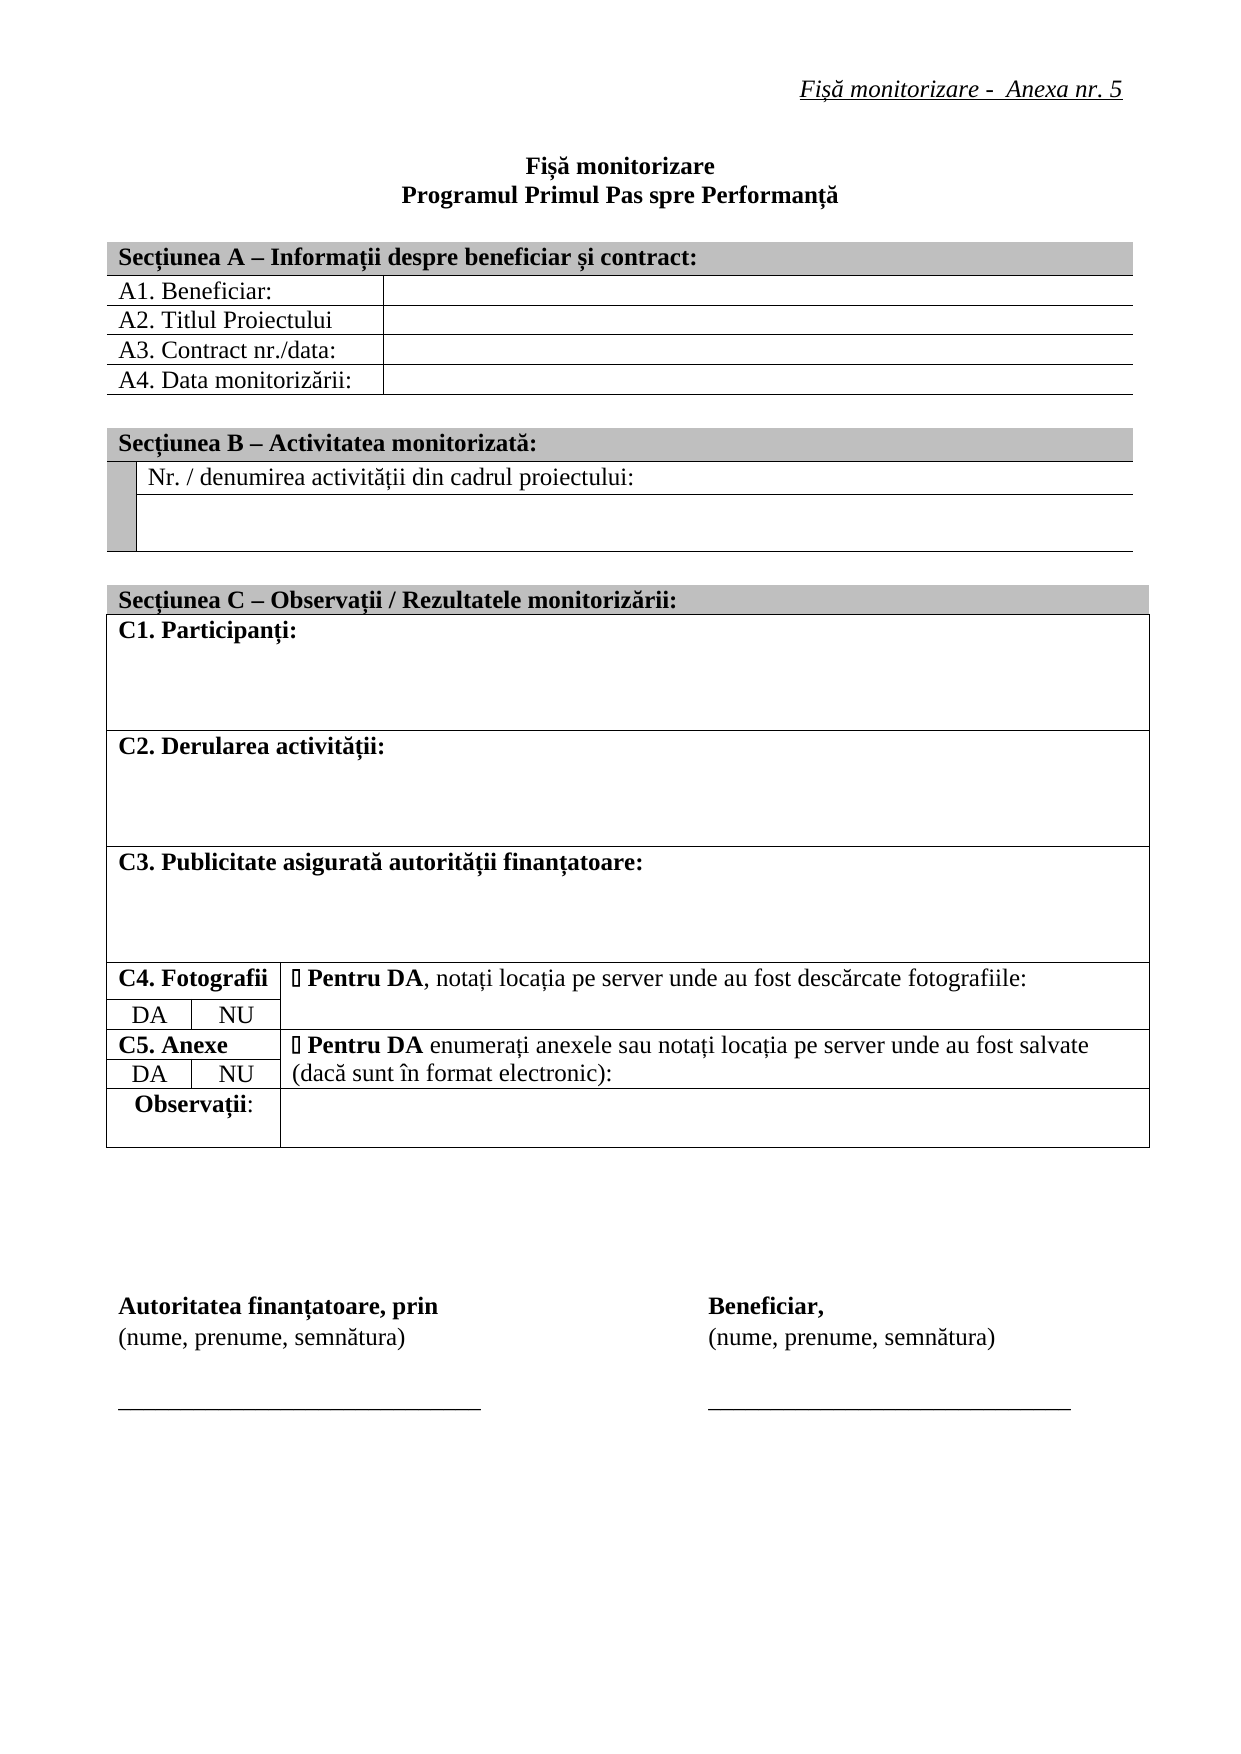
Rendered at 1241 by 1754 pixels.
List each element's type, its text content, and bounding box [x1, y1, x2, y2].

table_cell C3. Publicitate asigurată autorității finanțatoare: [107, 847, 1149, 962]
table_cell NU [192, 1000, 280, 1029]
table_cell A3. Contract nr./data: [107, 335, 383, 364]
table_header Secțiunea B – Activitatea monitorizată: [107, 428, 1133, 461]
table_header Secțiunea C – Observații / Rezultatele monitorizării: [107, 585, 1149, 614]
table_cell C4. Fotografii [107, 963, 280, 999]
table_cell A4. Data monitorizării: [107, 365, 383, 394]
table_cell DA [107, 1060, 191, 1088]
table_cell [107, 462, 136, 551]
text Programul Primul Pas spre Performanță [118, 180, 1122, 209]
table_cell C1. Participanți: [107, 615, 1149, 730]
table_cell NU [192, 1060, 280, 1088]
table_cell Observații: [107, 1089, 280, 1147]
table_cell [384, 365, 1133, 394]
table_cell DA [107, 1000, 191, 1029]
text Autoritatea finanțatoare, prin Beneficiar, [118, 1291, 1122, 1320]
table_cell [137, 495, 1133, 551]
text (nume, prenume, semnătura) (nume, prenume, semnătura) [118, 1322, 1122, 1351]
table_cell [384, 335, 1133, 364]
table_cell [281, 1089, 1149, 1147]
table_cell C5. Anexe [107, 1030, 280, 1058]
text Fișă monitorizare [118, 151, 1122, 180]
table_header Secțiunea A – Informații despre beneficiar și contract: [107, 242, 1133, 275]
table_cell [384, 306, 1133, 334]
table_cell Pentru DA, notați locația pe server unde au fost descărcate fotografiile: [281, 963, 1149, 1029]
table_cell Pentru DA enumerați anexele sau notați locația pe server unde au fost salvate (dacă sunt în format electronic): [281, 1030, 1149, 1088]
table_cell Nr. / denumirea activității din cadrul proiectului: [137, 462, 1133, 493]
text _____________________________ _____________________________ [118, 1384, 1122, 1413]
table_cell A2. Titlul Proiectului [107, 306, 383, 334]
table_cell C2. Derularea activității: [107, 731, 1149, 846]
table_cell [384, 276, 1133, 304]
table_cell A1. Beneficiar: [107, 276, 383, 304]
